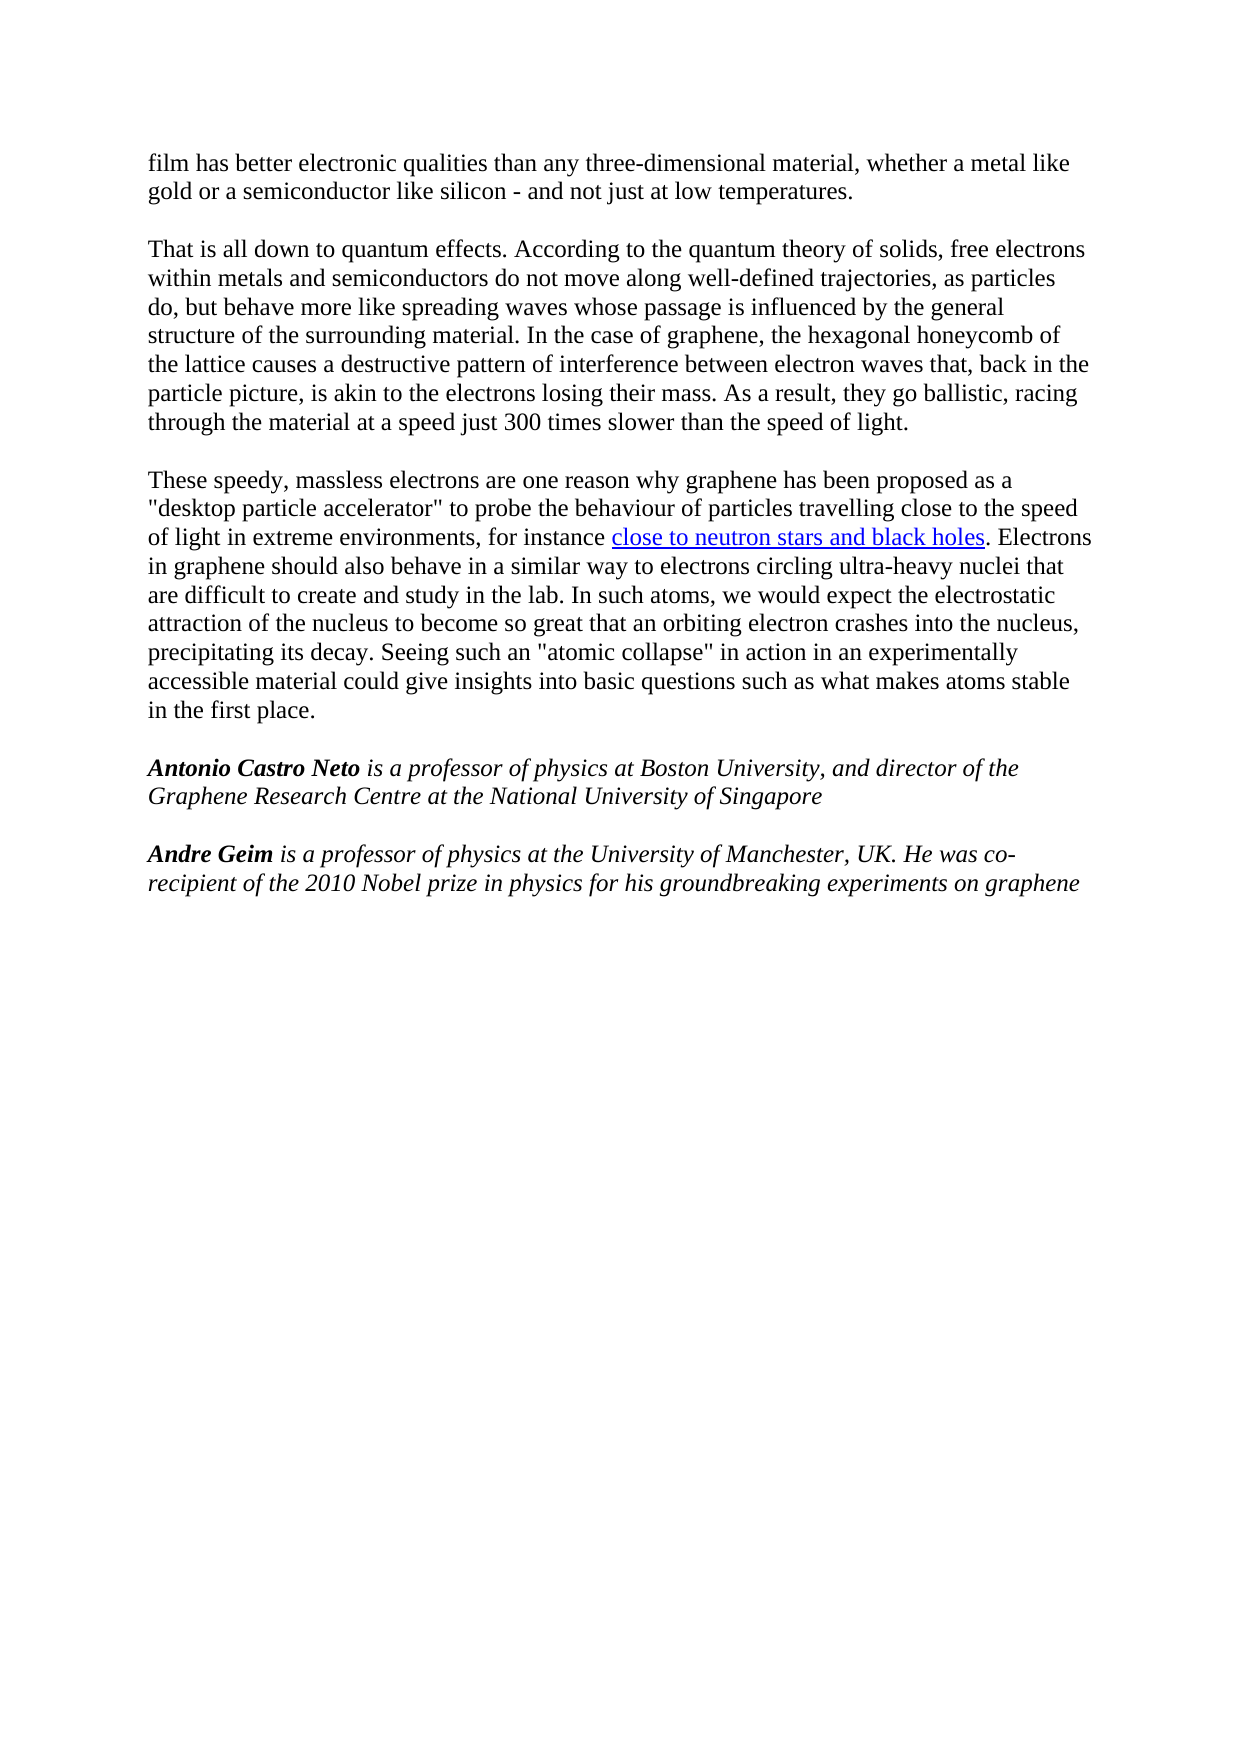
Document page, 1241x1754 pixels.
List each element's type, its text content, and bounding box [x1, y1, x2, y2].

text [148, 148, 1093, 205]
text Antonio Castro Neto is a professor of physics at Boston University, and director of the Graphene Research Centre at the National University of Singapore [148, 753, 1093, 810]
text These speedy, massless electrons are one reason why graphene has been proposed as a "desktop particle accelerator" to probe the behaviour of particles travelling close to the speed of light in extreme environments, for instance close to neutron stars and black holes. Electrons in graphene should also behave in a similar way to electrons circling ultra-heavy nuclei that are difficult to create and study in the lab. In such atoms, we would expect the electrostatic attraction of the nucleus to become so great that an orbiting electron crashes into the nucleus, precipitating its decay. Seeing such an "atomic collapse" in action in an experimentally accessible material could give insights into basic questions such as what makes atoms stable in the first place. [148, 465, 1093, 723]
text Andre Geim is a professor of physics at the University of Manchester, UK. He was co-recipient of the 2010 Nobel prize in physics for his groundbreaking experiments on graphene [148, 839, 1093, 897]
text That is all down to quantum effects. According to the quantum theory of solids, free electrons within metals and semiconductors do not move along well-defined trajectories, as particles do, but behave more like spreading waves whose passage is influenced by the general structure of the surrounding material. In the case of graphene, the hexagonal honeycomb of the lattice causes a destructive pattern of interference between electron waves that, back in the particle picture, is akin to the electrons losing their mass. As a result, they go ballistic, racing through the material at a speed just 300 times slower than the speed of light. [148, 234, 1093, 436]
